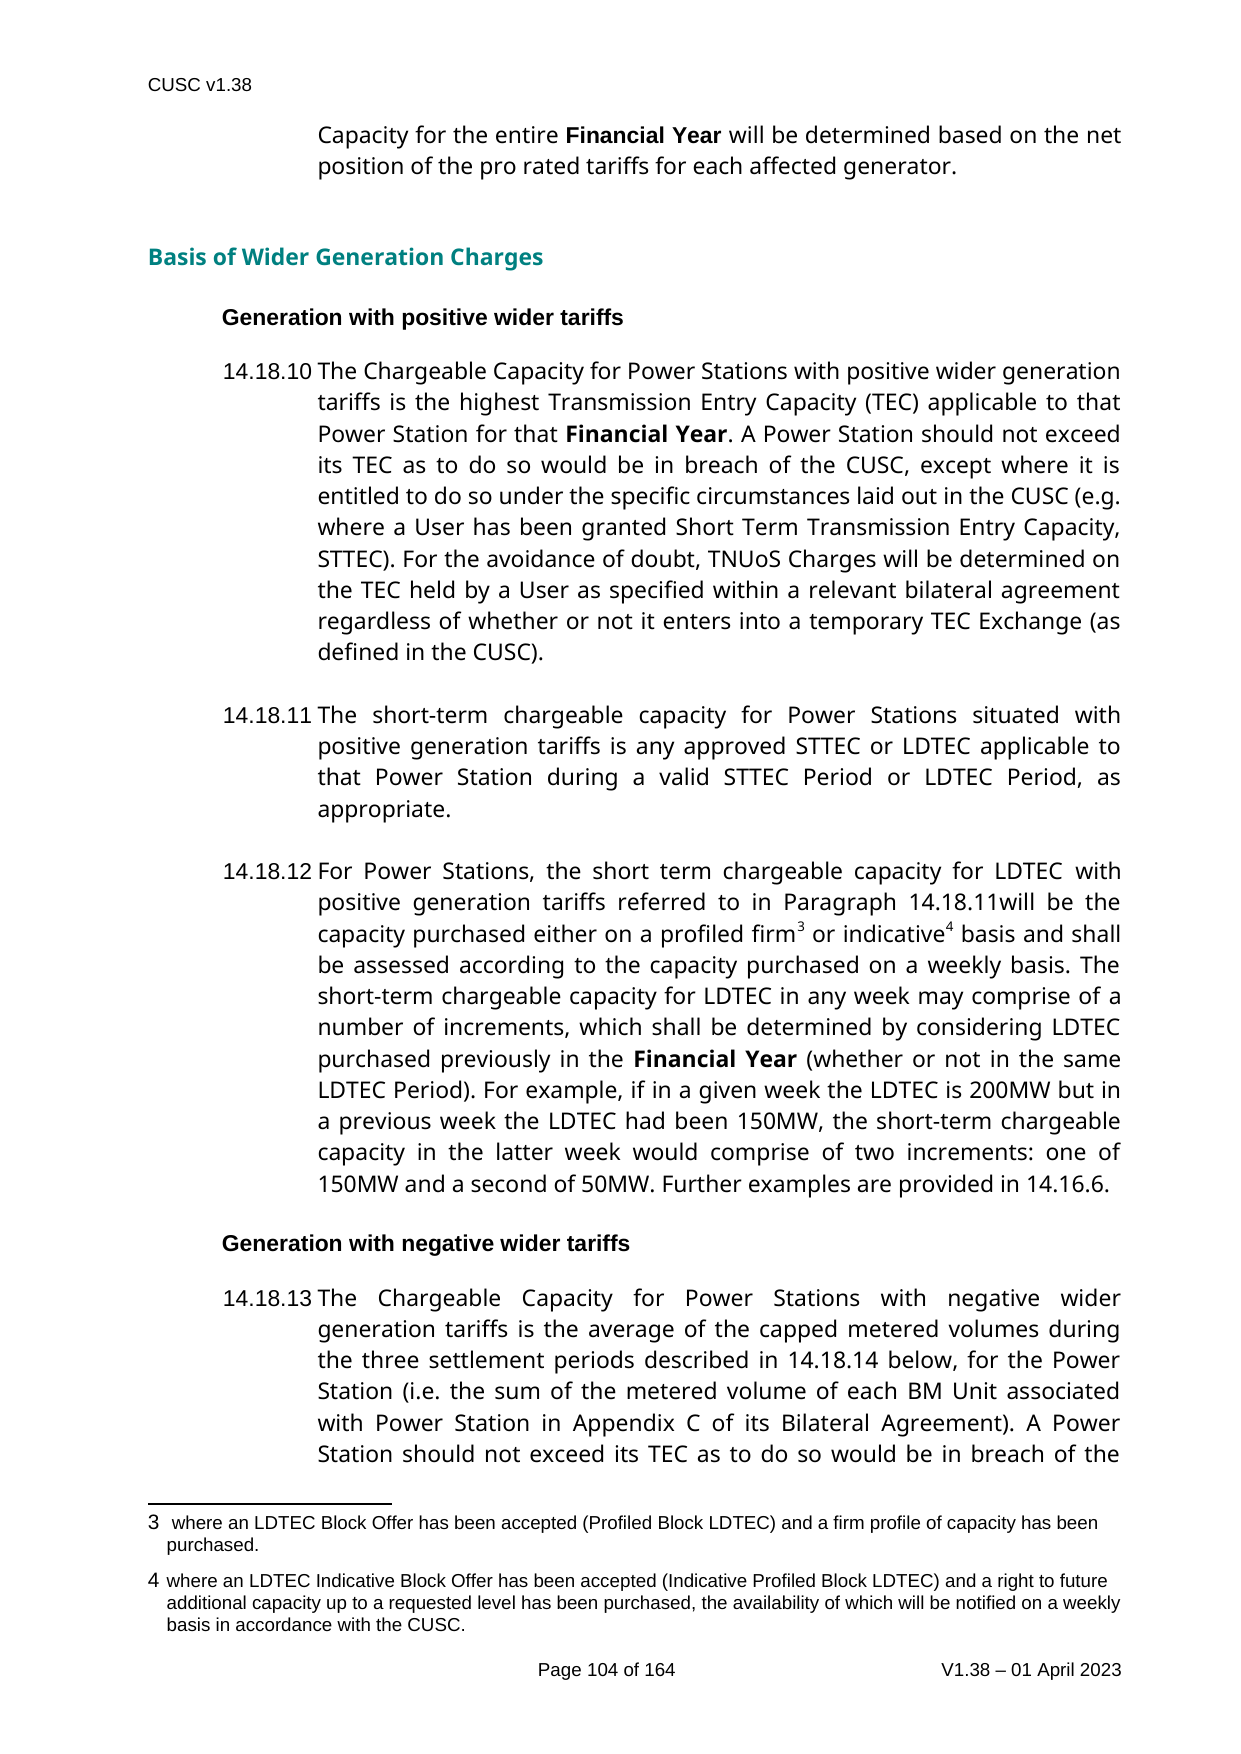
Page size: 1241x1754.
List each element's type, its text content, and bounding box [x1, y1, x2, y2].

list The short-term chargeable capacity for Power Stations situated with positive generation tariffs is any approved STTEC or LDTEC applicable to that Power Station during a valid STTEC Period or LDTEC Period, as appropriate. [223, 699, 1121, 824]
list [223, 1281, 1121, 1469]
list The Chargeable Capacity for Power Stations with positive wider generation tariffs is the highest Transmission Entry Capacity (TEC) applicable to that Power Station for that Financial Year. A Power Station should not exceed its TEC as to do so would be in breach of the CUSC, except where it is entitled to do so under the specific circumstances laid out in the CUSC (e.g. where a User has been granted Short Term Transmission Entry Capacity, STTEC). For the avoidance of doubt, TNUoS Charges will be determined on the TEC held by a User as specified within a relevant bilateral agreement regardless of whether or not it enters into a temporary TEC Exchange (as defined in the CUSC). [223, 355, 1121, 668]
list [223, 119, 1121, 181]
list For Power Stations, the short term chargeable capacity for LDTEC with positive generation tariffs referred to in Paragraph 14.18.11will be the capacity purchased either on a profiled firm or indicative basis and shall be assessed according to the capacity purchased on a weekly basis. The short-term chargeable capacity for LDTEC in any week may comprise of a number of increments, which shall be determined by considering LDTEC purchased previously in the Financial Year (whether or not in the same LDTEC Period). For example, if in a given week the LDTEC is 200MW but in a previous week the LDTEC had been 150MW, the short-term chargeable capacity in the latter week would comprise of two increments: one of 150MW and a second of 50MW. Further examples are provided in 14.16.6. [223, 855, 1121, 1199]
subtitle Generation with positive wider tariffs [222, 304, 1121, 330]
subtitle Generation with negative wider tariffs [222, 1230, 1121, 1256]
subtitle Basis of Wider Generation Charges [148, 241, 1121, 272]
